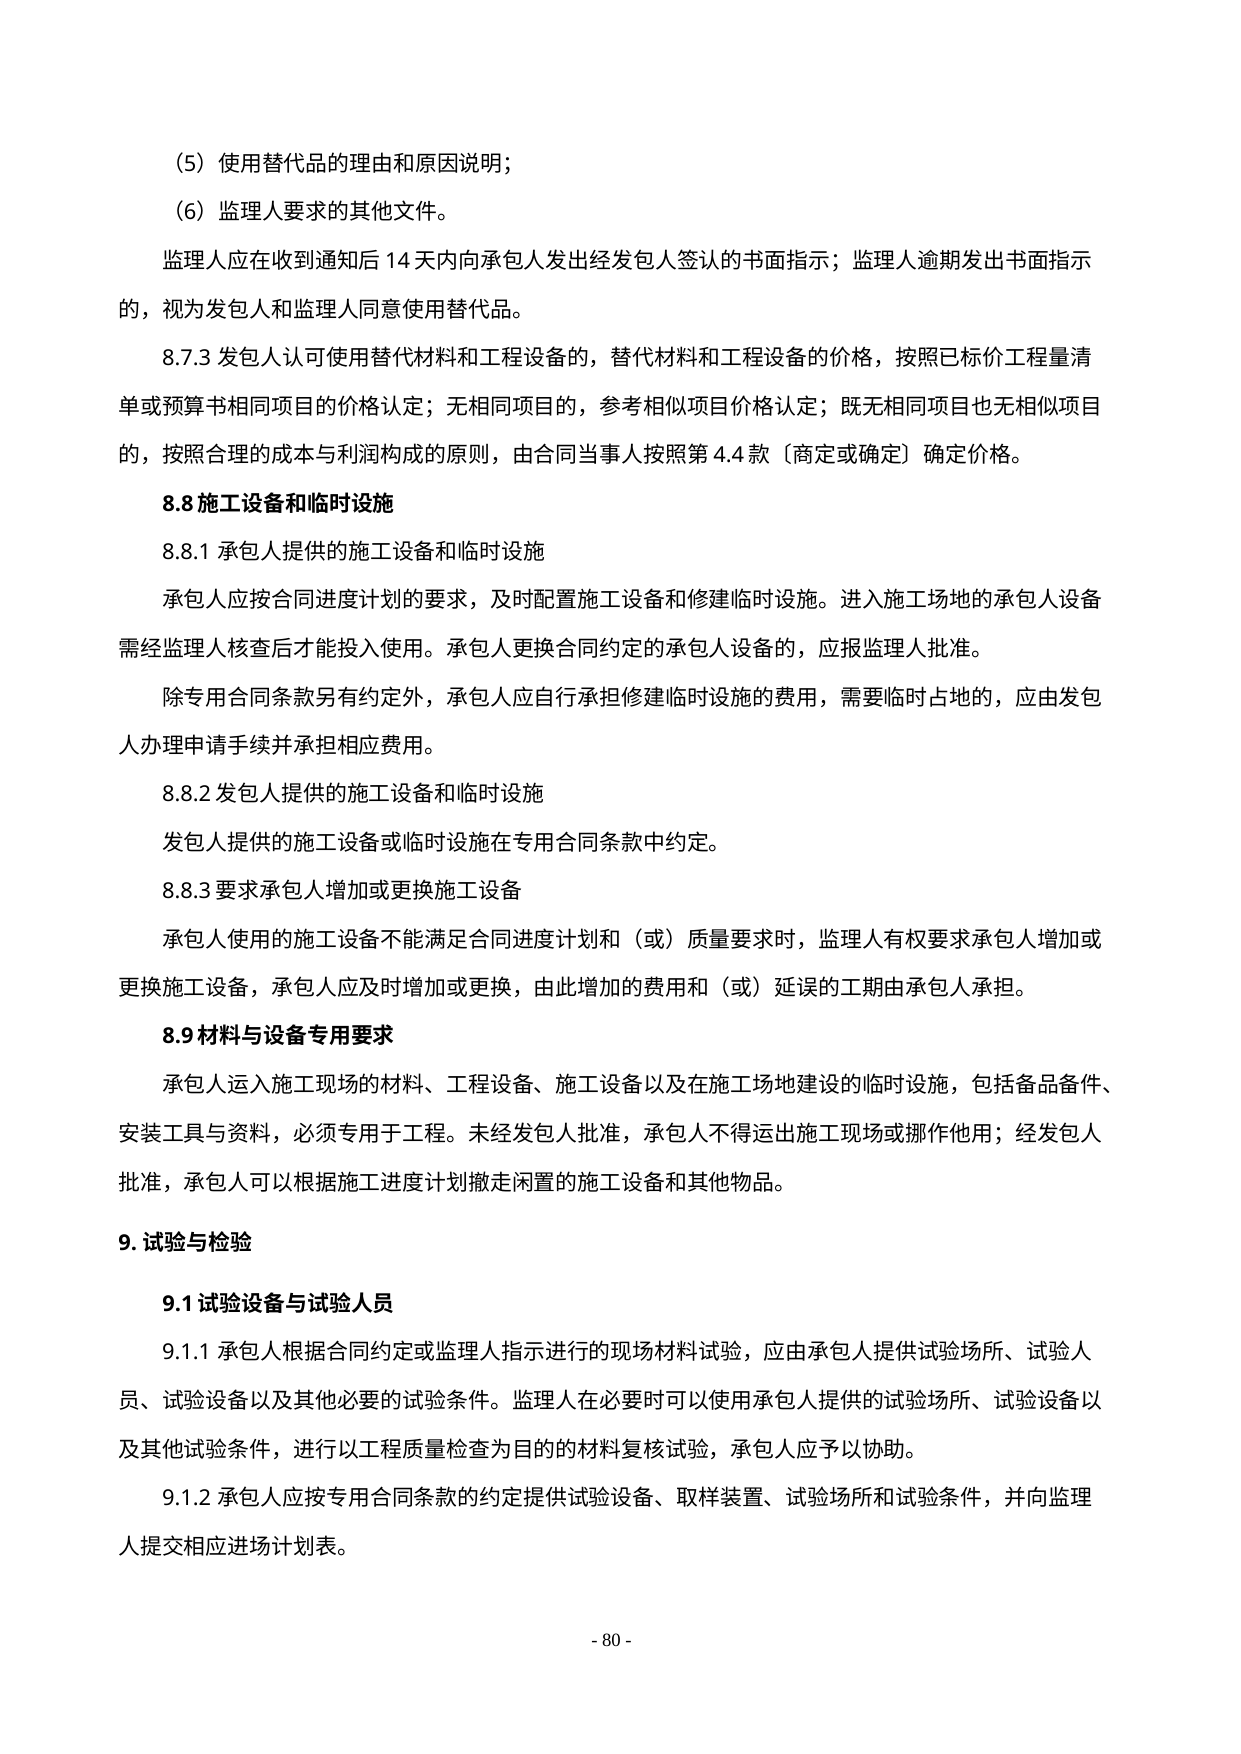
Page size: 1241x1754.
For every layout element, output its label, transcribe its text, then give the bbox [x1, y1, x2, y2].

text 9.1.2 承包人应按专用合同条款的约定提供试验设备、取样装置、试验场所和试验条件，并向监理人提交相应进场计划表。 [118, 1480, 1104, 1561]
text 8.7.3 发包人认可使用替代材料和工程设备的，替代材料和工程设备的价格，按照已标价工程量清单或预算书相同项目的价格认定；无相同项目的，参考相似项目价格认定；既无相同项目也无相似项目的，按照合理的成本与利润构成的原则，由合同当事人按照第4.4款〔商定或确定〕确定价格。 [118, 339, 1104, 469]
text 承包人应按合同进度计划的要求，及时配置施工设备和修建临时设施。进入施工场地的承包人设备需经监理人核查后才能投入使用。承包人更换合同约定的承包人设备的，应报监理人批准。 [118, 582, 1104, 663]
text （6）监理人要求的其他文件。 [118, 194, 1104, 227]
subtitle 9.1试验设备与试验人员 [118, 1286, 1104, 1318]
text 承包人运入施工现场的材料、工程设备、施工设备以及在施工场地建设的临时设施，包括备品备件、安装工具与资料，必须专用于工程。未经发包人批准，承包人不得运出施工现场或挪作他用；经发包人批准，承包人可以根据施工进度计划撤走闲置的施工设备和其他物品。 [118, 1067, 1104, 1197]
text 承包人使用的施工设备不能满足合同进度计划和（或）质量要求时，监理人有权要求承包人增加或更换施工设备，承包人应及时增加或更换，由此增加的费用和（或）延误的工期由承包人承担。 [118, 921, 1104, 1002]
text 监理人应在收到通知后14天内向承包人发出经发包人签认的书面指示；监理人逾期发出书面指示的，视为发包人和监理人同意使用替代品。 [118, 242, 1104, 324]
text 9.1.1 承包人根据合同约定或监理人指示进行的现场材料试验，应由承包人提供试验场所、试验人员、试验设备以及其他必要的试验条件。监理人在必要时可以使用承包人提供的试验场所、试验设备以及其他试验条件，进行以工程质量检查为目的的材料复核试验，承包人应予以协助。 [118, 1334, 1104, 1464]
text 8.8.2发包人提供的施工设备和临时设施 [118, 776, 1104, 809]
text 除专用合同条款另有约定外，承包人应自行承担修建临时设施的费用，需要临时占地的，应由发包人办理申请手续并承担相应费用。 [118, 679, 1104, 760]
subtitle 9. 试验与检验 [118, 1225, 1104, 1257]
text 8.8.1 承包人提供的施工设备和临时设施 [118, 534, 1104, 566]
subtitle 8.9材料与设备专用要求 [118, 1018, 1104, 1051]
text （5）使用替代品的理由和原因说明； [118, 146, 1104, 178]
text 发包人提供的施工设备或临时设施在专用合同条款中约定。 [118, 824, 1104, 857]
subtitle 8.8施工设备和临时设施 [118, 485, 1104, 518]
text 8.8.3要求承包人增加或更换施工设备 [118, 873, 1104, 905]
